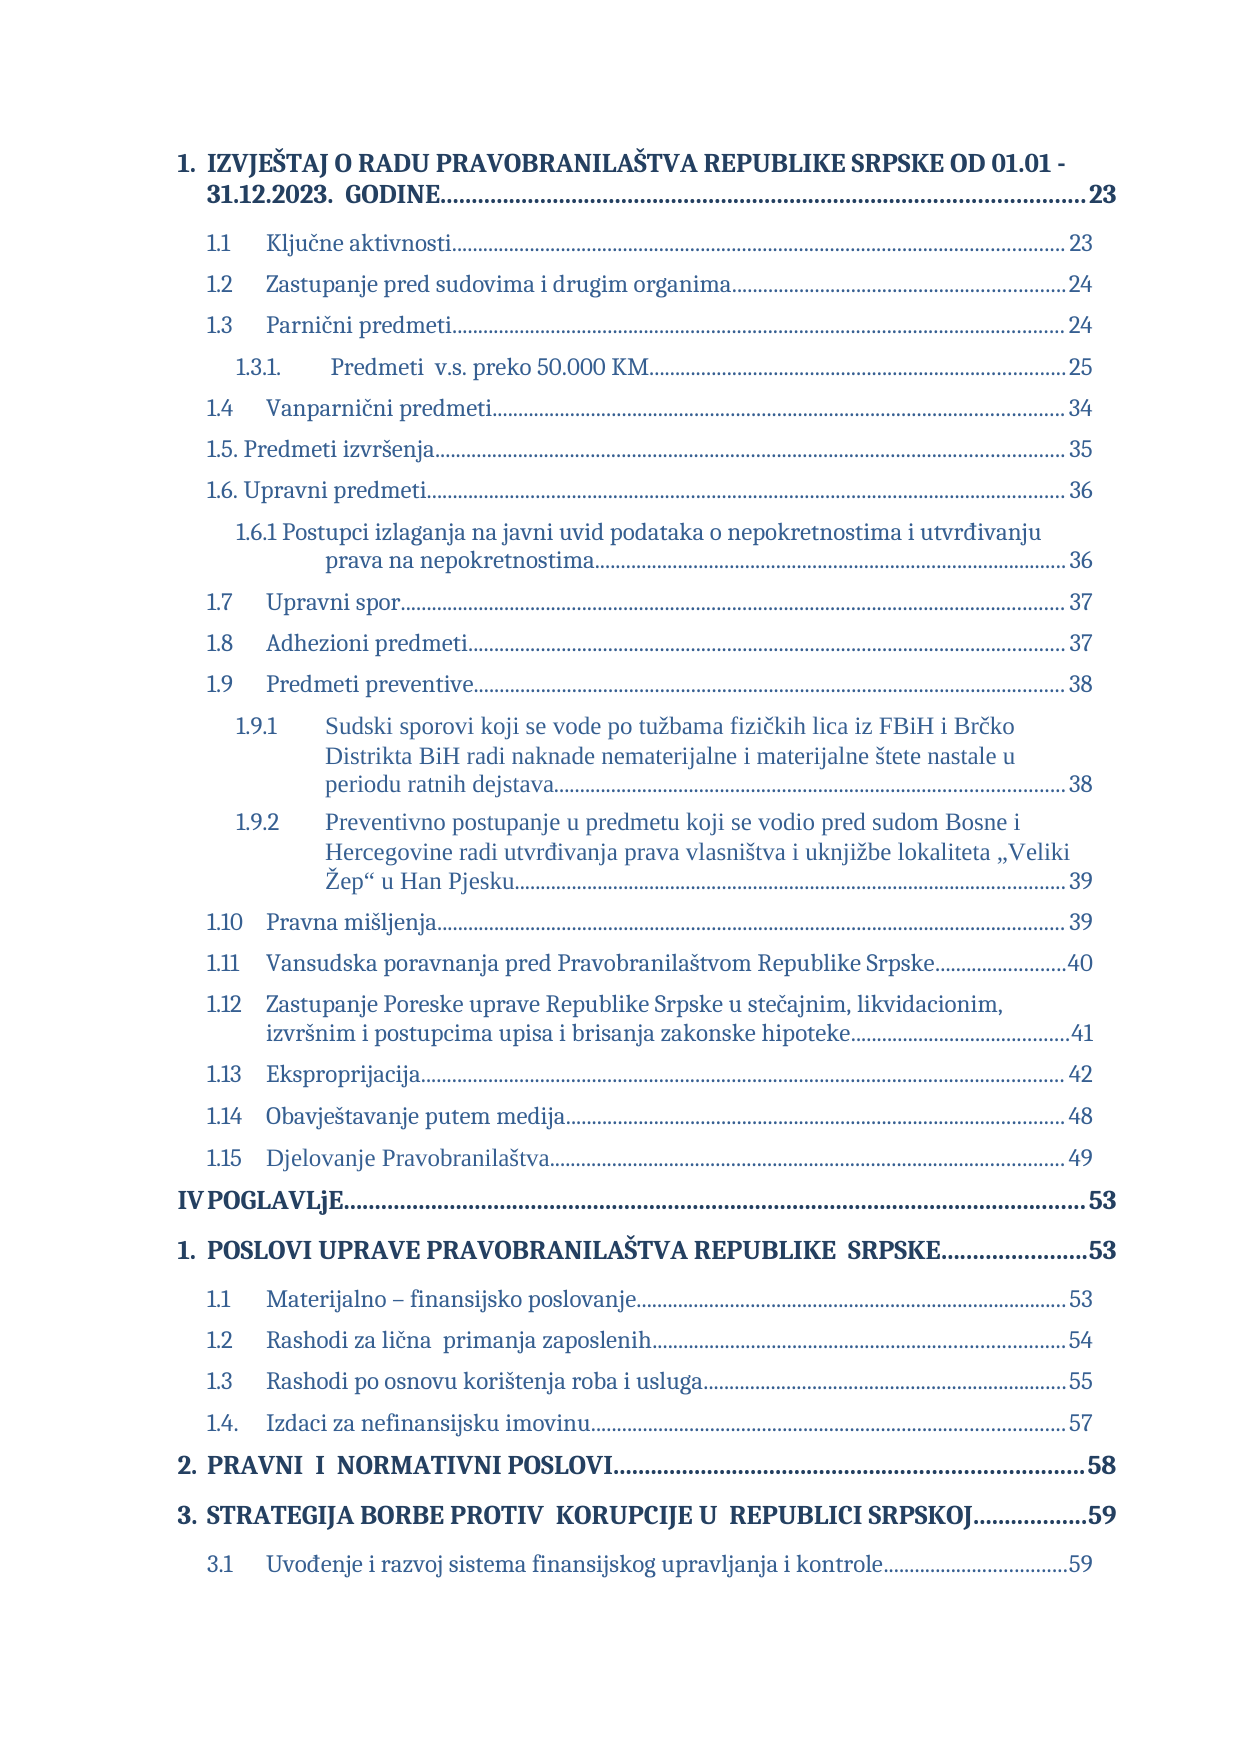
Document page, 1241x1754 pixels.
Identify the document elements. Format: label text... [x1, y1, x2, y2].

text 1.1 Materijalno – finansijsko poslovanje 53 [207, 1285, 1093, 1313]
text 1.14 Obavještavanje putem medija 48 [207, 1102, 1093, 1130]
text 1.6. Upravni predmeti 36 [207, 476, 1093, 505]
text 1.10 Pravna mišljenja 39 [207, 908, 1093, 937]
text 1.9 Predmeti preventive 38 [207, 670, 1093, 699]
text 1.9.1 Sudski sporovi koji se vode po tužbama fizičkih lica iz FBiH i Brčko Distrikta BiH radi naknade nematerijalne i materijalne štete nastale u periodu ratnih dejstava 38 [236, 711, 1093, 799]
text 3.1 Uvođenje i razvoj sistema finansijskog upravljanja i kontrole 59 [207, 1549, 1093, 1578]
text 1.3.1. Predmeti v.s. preko 50.000 KM 25 [236, 352, 1093, 381]
text 1.3 Rashodi po osnovu korištenja roba i usluga 55 [207, 1367, 1093, 1396]
text 3. STRATEGIJA BORBE PROTIV KORUPCIJE U REPUBLICI SRPSKOJ 59 [177, 1500, 1093, 1531]
text 1.4. Izdaci za nefinansijsku imovinu 57 [207, 1408, 1093, 1437]
text 1.1 Ključne aktivnosti 23 [207, 229, 1093, 257]
text 1.3 Parnični predmeti 24 [207, 311, 1093, 340]
text 1.9.2 Preventivno postupanje u predmetu koji se vodio pred sudom Bosne i Hercegovine radi utvrđivanja prava vlasništva i uknjižbe lokaliteta „Veliki Žep“ u Han Pjesku 39 [236, 807, 1093, 895]
text IV POGLAVLjE 53 [177, 1185, 1093, 1216]
text 1.11 Vansudska poravnanja pred Pravobranilaštvom Republike Srpske 40 [207, 949, 1093, 978]
text 1.5. Predmeti izvršenja 35 [207, 435, 1093, 464]
text 2. PRAVNI I NORMATIVNI POSLOVI 58 [177, 1450, 1093, 1481]
text 1.15 Djelovanje Pravobranilaštva 49 [207, 1143, 1093, 1172]
text 1. IZVJEŠTAJ O RADU PRAVOBRANILAŠTVA REPUBLIKE SRPSKE OD 01.01 - 31.12.2023. GODINE 23 [177, 148, 1093, 210]
text 1.7 Upravni spor 37 [207, 587, 1093, 616]
text 1.2 Rashodi za lična primanja zaposlenih 54 [207, 1326, 1093, 1355]
text 1. POSLOVI UPRAVE PRAVOBRANILAŠTVA REPUBLIKE SRPSKE 53 [177, 1235, 1093, 1266]
text 1.2 Zastupanje pred sudovima i drugim organima 24 [207, 270, 1093, 299]
text 1.8 Adhezioni predmeti 37 [207, 629, 1093, 657]
text 1.6.1 Postupci izlaganja na javni uvid podataka o nepokretnostima i utvrđivanju prava na nepokretnostima 36 [236, 517, 1093, 575]
text 1.13 Eksproprijacija 42 [207, 1060, 1093, 1089]
text 1.12 Zastupanje Poreske uprave Republike Srpske u stečajnim, likvidacionim, izvršnim i postupcima upisa i brisanja zakonske hipoteke 41 [207, 990, 1093, 1048]
text 1.4 Vanparnični predmeti 34 [207, 394, 1093, 422]
